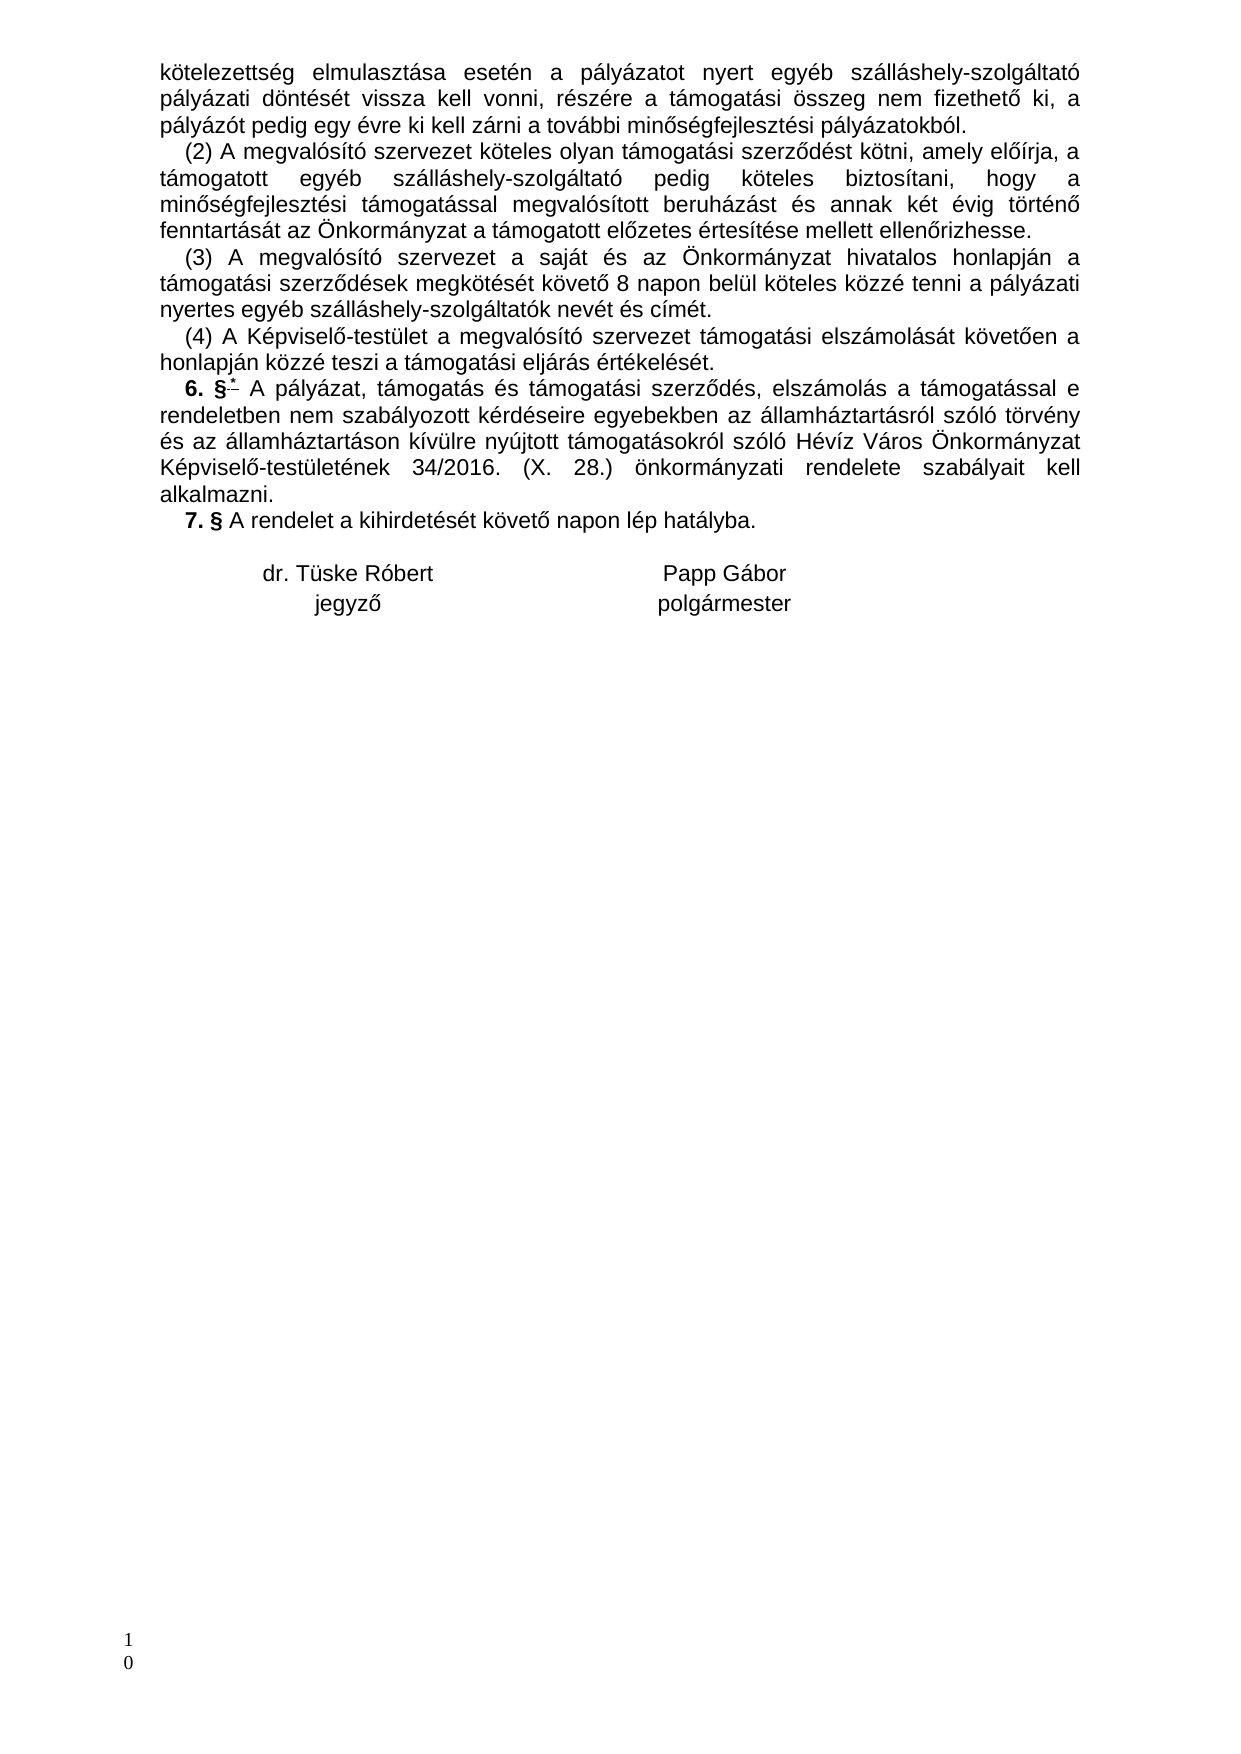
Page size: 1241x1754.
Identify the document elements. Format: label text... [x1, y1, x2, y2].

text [159, 59, 1081, 138]
text (3) A megvalósító szervezet a saját és az Önkormányzat hivatalos honlapján a támogatási szerződések megkötését követő 8 napon belül köteles közzé tenni a pályázati nyertes egyéb szálláshely-szolgáltatók nevét és címét. [159, 243, 1081, 323]
table_header Papp Gábor polgármester [536, 560, 913, 620]
text 7. § A rendelet a kihirdetését követő napon lép hatályba. [159, 507, 1081, 533]
table_header dr. Tüske Róbert jegyző [160, 560, 536, 620]
text (4) A Képviselő-testület a megvalósító szervezet támogatási elszámolását követően a honlapján közzé teszi a támogatási eljárás értékelését. [159, 323, 1081, 375]
text 6. § * A pályázat, támogatás és támogatási szerződés, elszámolás a támogatással e rendeletben nem szabályozott kérdéseire egyebekben az államháztartásról szóló törvény és az államháztartáson kívülre nyújtott támogatásokról szóló Hévíz Város Önkormányzat Képviselő-testületének 34/2016. (X. 28.) önkormányzati rendelete szabályait kell alkalmazni. [159, 375, 1081, 507]
text (2) A megvalósító szervezet köteles olyan támogatási szerződést kötni, amely előírja, a támogatott egyéb szálláshely-szolgáltató pedig köteles biztosítani, hogy a minőségfejlesztési támogatással megvalósított beruházást és annak két évig történő fenntartását az Önkormányzat a támogatott előzetes értesítése mellett ellenőrizhesse. [159, 138, 1081, 243]
